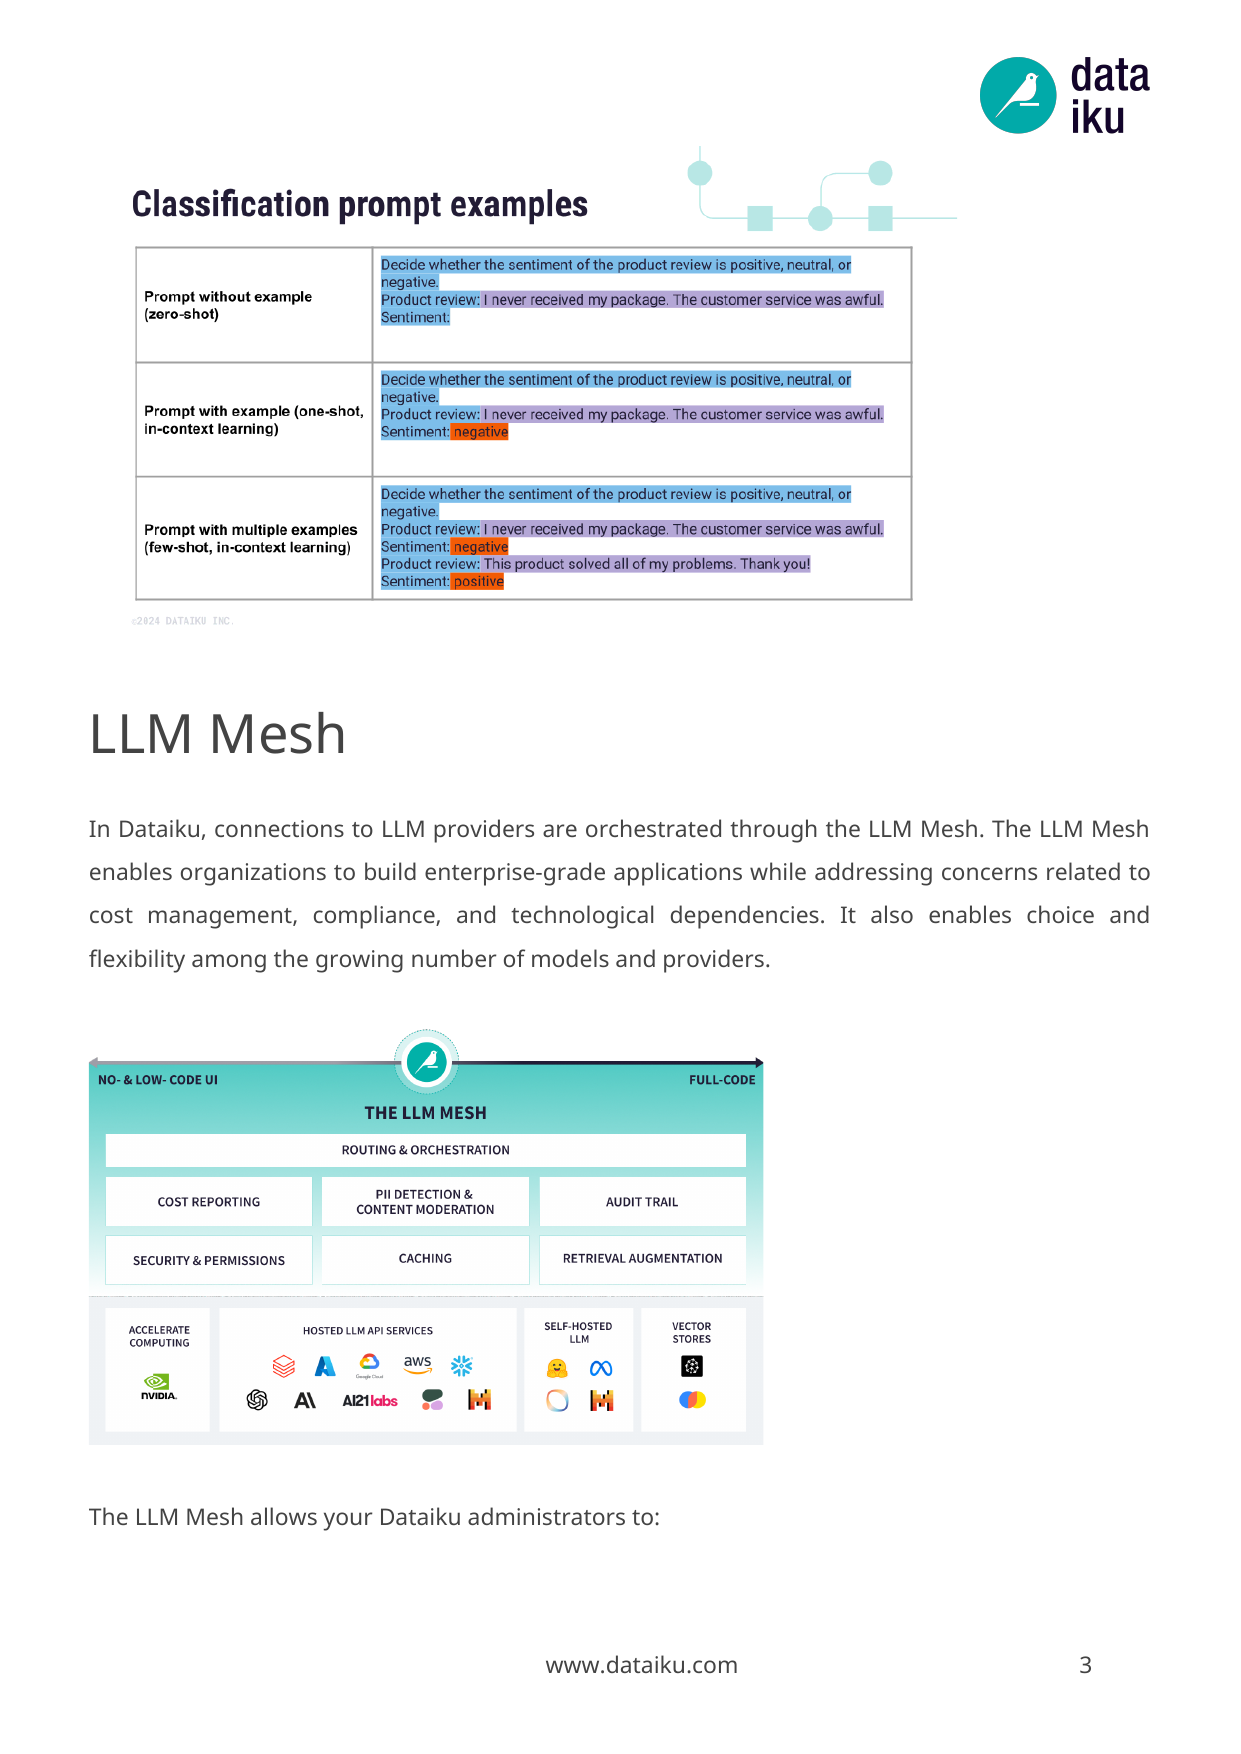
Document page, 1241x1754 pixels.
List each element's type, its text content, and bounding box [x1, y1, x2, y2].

picture [88, 1029, 764, 1445]
picture [977, 54, 1153, 136]
subtitle LLM Mesh [89, 695, 1152, 769]
text In Dataiku, connections to LLM providers are orchestrated through the LLM Mesh. The LLM Mesh enables organizations to build enterprise-grade applications while addressing concerns related to cost management, compliance, and technological dependencies. It also enables choice and flexibility among the growing number of models and providers. [89, 812, 1152, 974]
text The LLM Mesh allows your Dataiku administrators to: [89, 1501, 1152, 1532]
picture [88, 146, 958, 636]
